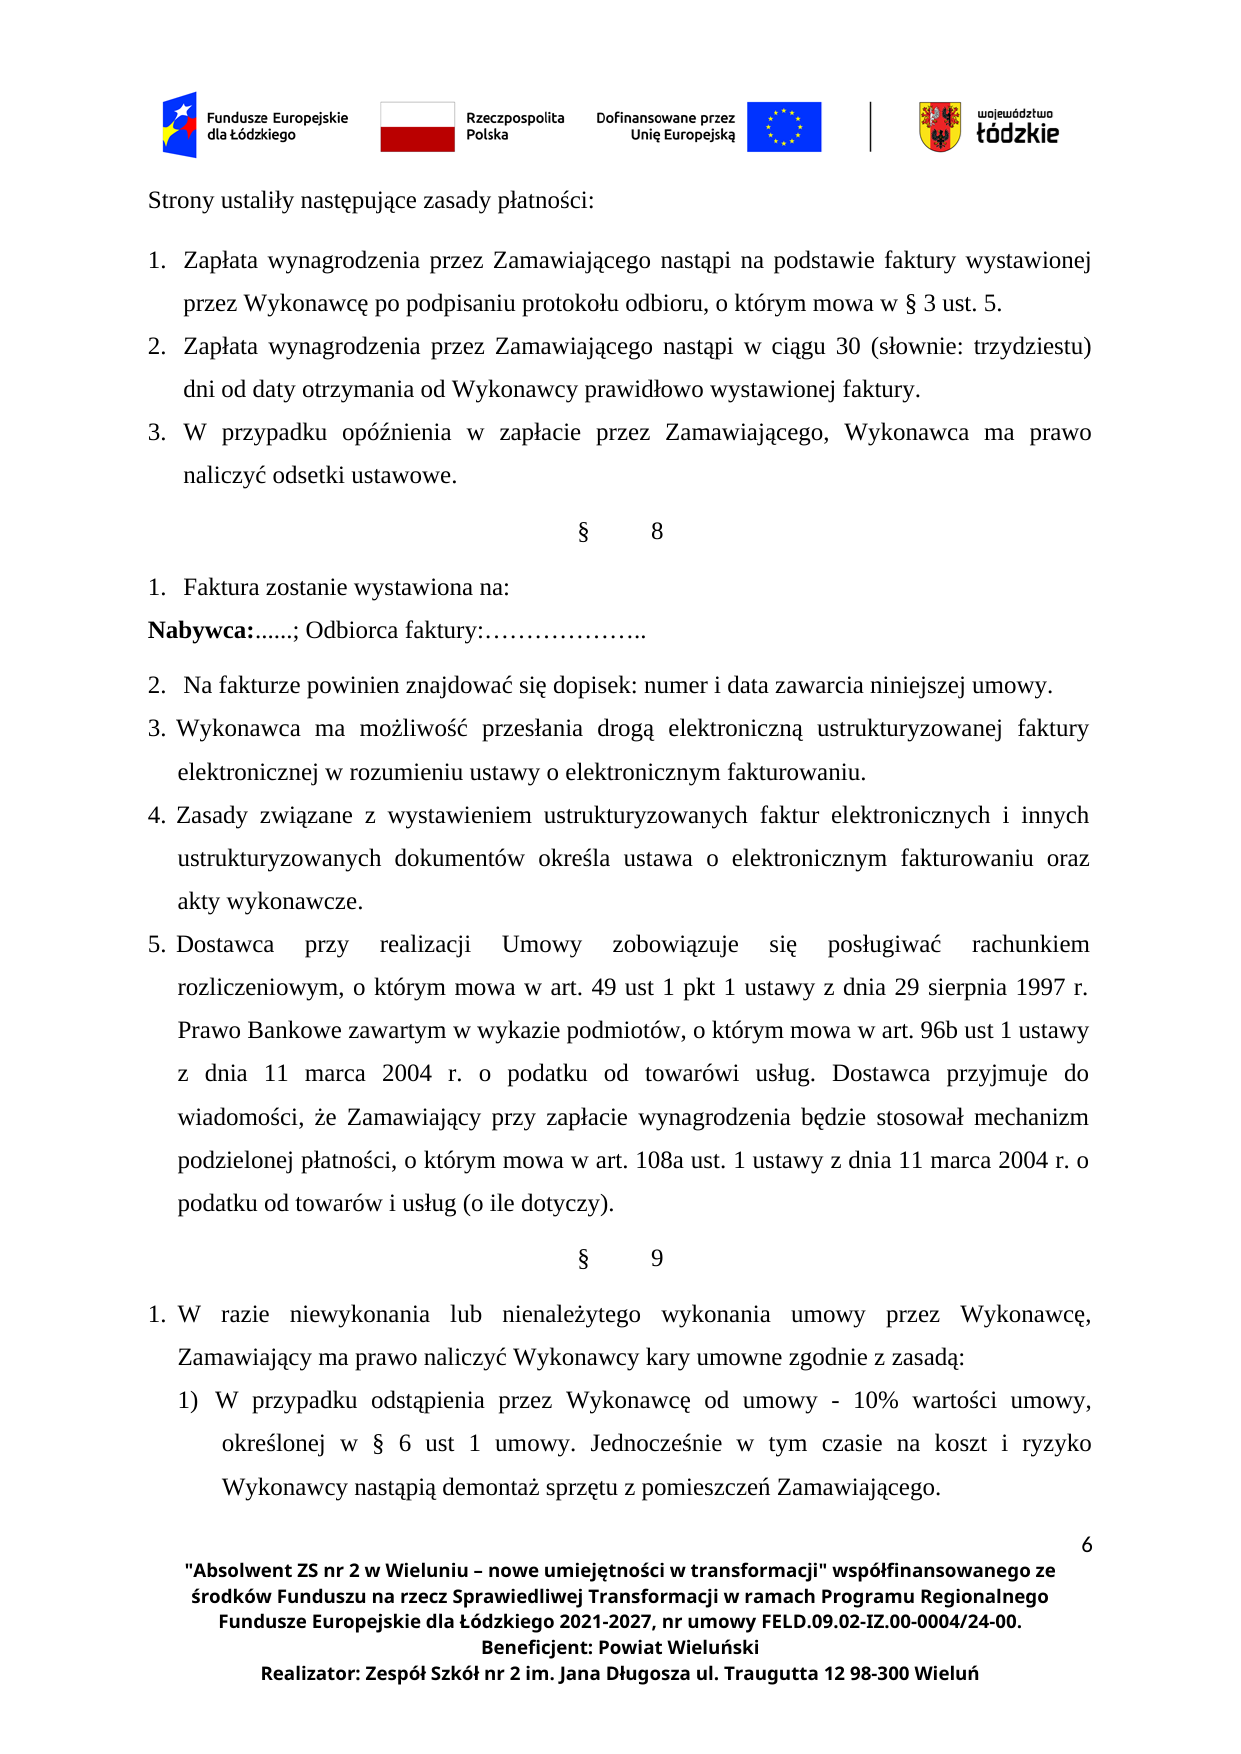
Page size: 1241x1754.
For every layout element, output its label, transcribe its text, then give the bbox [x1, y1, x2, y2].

list W przypadku opóźnienia w zapłacie przez Zamawiającego, Wykonawca ma prawo naliczyć odsetki ustawowe. [148, 417, 1092, 489]
list Zasady związane z wystawieniem ustrukturyzowanych faktur elektronicznych i innych ustrukturyzowanych dokumentów określa ustawa o elektronicznym fakturowaniu oraz akty wykonawcze. [148, 800, 1090, 915]
text 8 [148, 516, 1092, 545]
list Dostawca przy realizacji Umowy zobowiązuje się posługiwać rachunkiem rozliczeniowym, o którym mowa w art. 49 ust 1 pkt 1 ustawy z dnia 29 sierpnia 1997 r. Prawo Bankowe zawartym w wykazie podmiotów, o którym mowa w art. 96b ust 1 ustawy z dnia 11 marca 2004 r. o podatku od towarówi usług. Dostawca przyjmuje do wiadomości, że Zamawiający przy zapłacie wynagrodzenia będzie stosował mechanizm podzielonej płatności, o którym mowa w art. 108a ust. 1 ustawy z dnia 11 marca 2004 r. o podatku od towarów i usług (o ile dotyczy). [148, 929, 1090, 1217]
list Wykonawca ma możliwość przesłania drogą elektroniczną ustrukturyzowanej faktury elektronicznej w rozumieniu ustawy o elektronicznym fakturowaniu. [148, 713, 1090, 785]
text 9 [148, 1243, 1092, 1272]
list W razie niewykonania lub nienależytego wykonania umowy przez Wykonawcę, Zamawiający ma prawo naliczyć Wykonawcy kary umowne zgodnie z zasadą: [148, 1299, 1092, 1371]
text Strony ustaliły następujące zasady płatności: [148, 185, 1092, 214]
list Zapłata wynagrodzenia przez Zamawiającego nastąpi w ciągu 30 (słownie: trzydziestu) dni od daty otrzymania od Wykonawcy prawidłowo wystawionej faktury. [148, 331, 1092, 403]
list W przypadku odstąpienia przez Wykonawcę od umowy - 10% wartości umowy, określonej w § 6 ust 1 umowy. Jednocześnie w tym czasie na koszt i ryzyko Wykonawcy nastąpią demontaż sprzętu z pomieszczeń Zamawiającego. [177, 1385, 1092, 1500]
text Nabywca:......; Odbiorca faktury:……………….. [148, 615, 1092, 643]
list Zapłata wynagrodzenia przez Zamawiającego nastąpi na podstawie faktury wystawionej przez Wykonawcę po podpisaniu protokołu odbioru, o którym mowa w 3 ust. 5. [148, 245, 1092, 317]
picture [147, 73, 1117, 183]
list Faktura zostanie wystawiona na: [148, 572, 1092, 600]
list Na fakturze powinien znajdować się dopisek: numer i data zawarcia niniejszej umowy. [148, 670, 1092, 699]
